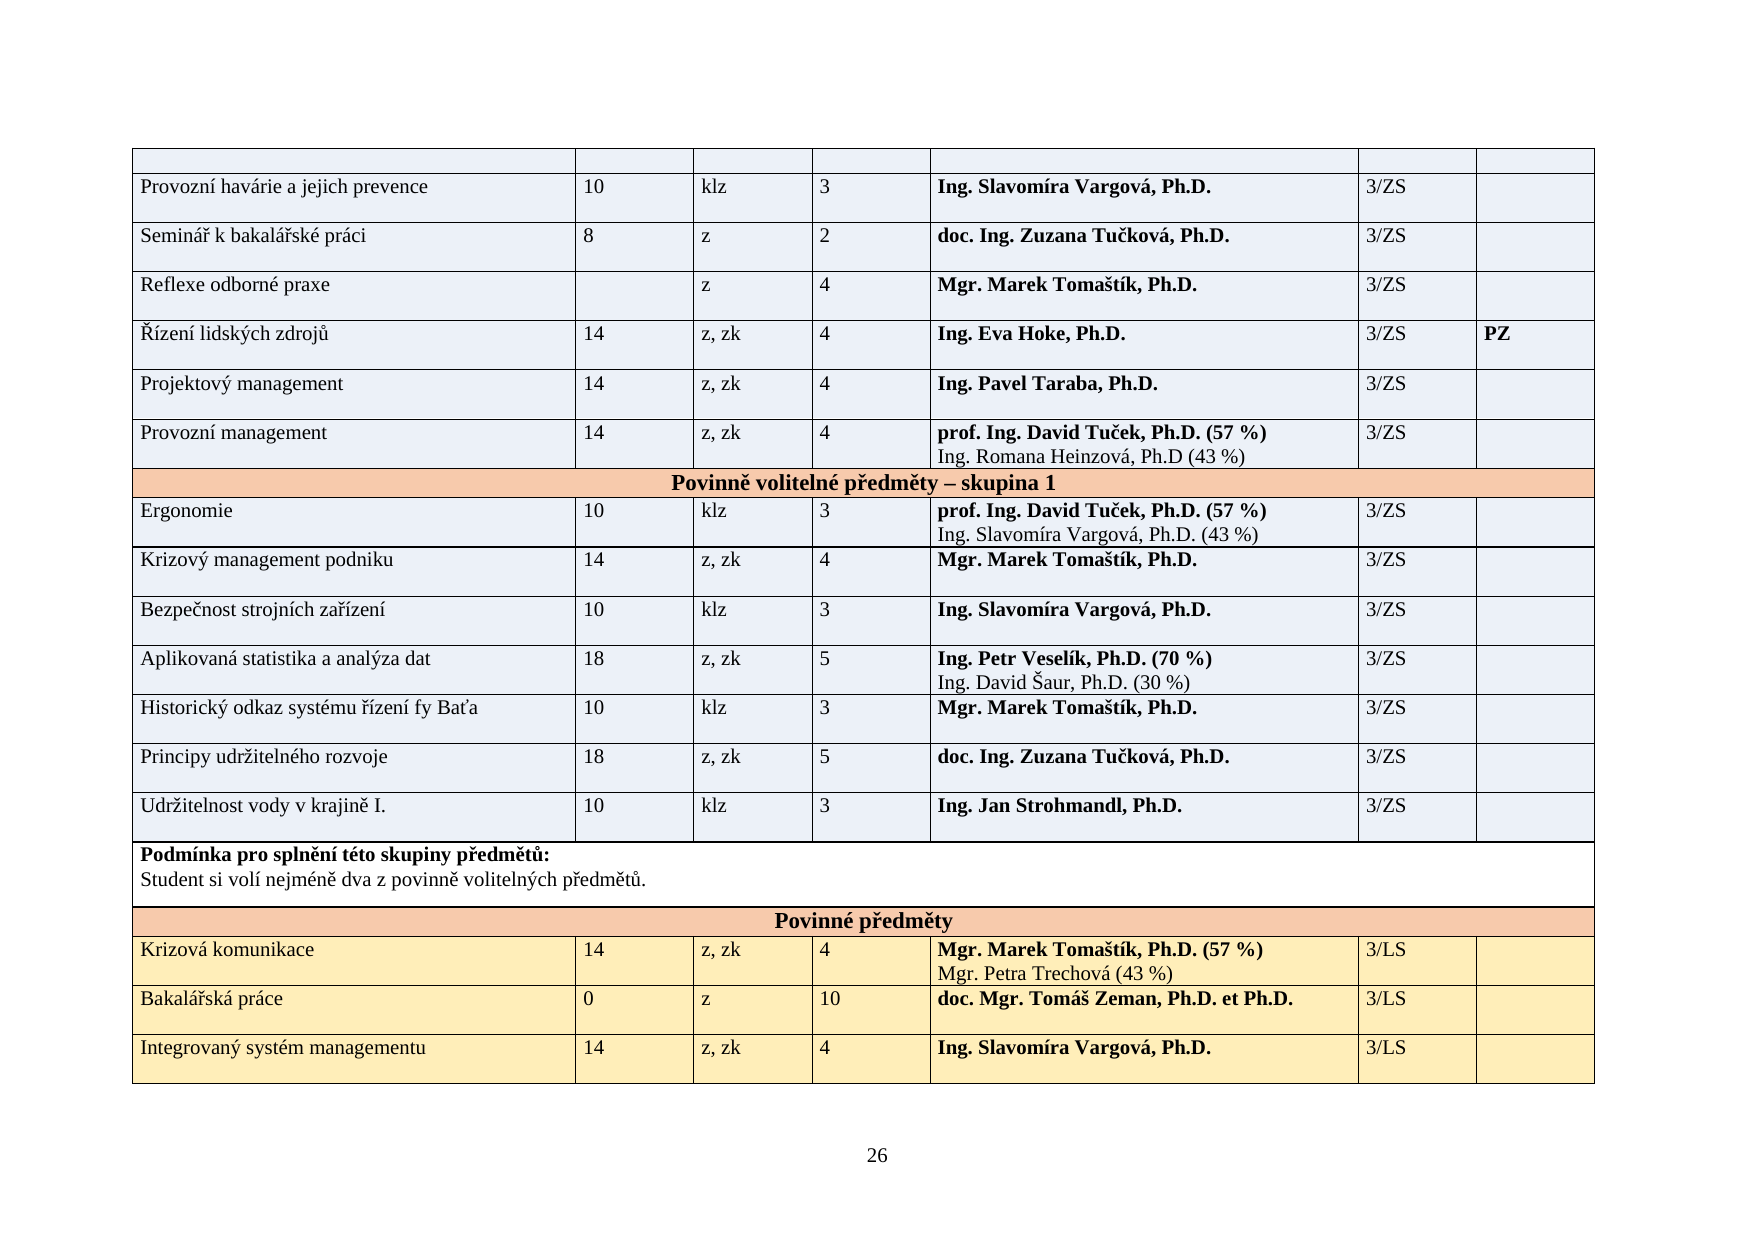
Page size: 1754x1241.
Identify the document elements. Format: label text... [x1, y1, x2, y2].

table_cell 10 [576, 174, 693, 222]
table_cell 4 [813, 370, 930, 418]
table_cell 10 [813, 986, 930, 1034]
table_cell [1477, 937, 1594, 985]
table_cell [1477, 744, 1594, 792]
table_cell PZ [1477, 149, 1594, 173]
table_cell Ing. Pavel Taraba, Ph.D. [931, 370, 1358, 418]
table_cell [1477, 370, 1594, 418]
table_cell 10 [576, 498, 693, 546]
table_cell 3/ZS [1359, 744, 1476, 792]
table_cell Povinné předměty [133, 908, 1594, 936]
table_cell 18 [576, 646, 693, 694]
table_cell 3/ZS [1359, 321, 1476, 369]
table_cell z, zk [694, 149, 812, 173]
table_cell [1477, 793, 1594, 841]
table_cell Udržitelnost vody v krajině I. [133, 793, 575, 841]
table_cell Ergonomie [133, 498, 575, 546]
table_cell Principy udržitelného rozvoje [133, 744, 575, 792]
table_cell 18 [576, 744, 693, 792]
table_cell [1477, 1035, 1594, 1083]
table_cell PZ [1477, 321, 1594, 369]
table_cell klz [694, 793, 812, 841]
table_cell z, zk [694, 420, 812, 468]
table_cell z [694, 223, 812, 271]
table_cell 4 [813, 1035, 930, 1083]
table_cell [1477, 548, 1594, 596]
table_cell 3/ZS [1359, 597, 1476, 645]
table_cell [1477, 498, 1594, 546]
table_cell doc. Mgr. Tomáš Zeman, Ph.D. et Ph.D. [931, 986, 1358, 1034]
table_cell 3/ZS [1359, 548, 1476, 596]
table_cell Provozní havárie a jejich prevence [133, 174, 575, 222]
table_cell [1477, 223, 1594, 271]
table_cell [1477, 272, 1594, 320]
table_cell [576, 272, 693, 320]
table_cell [931, 149, 1358, 173]
table_cell [1477, 597, 1594, 645]
table_cell prof. Ing. David Tuček, Ph.D. (57 %) Ing. Slavomíra Vargová, Ph.D. (43 %) [931, 498, 1358, 546]
table_cell Ing. Slavomíra Vargová, Ph.D. [931, 597, 1358, 645]
table_cell Integrovaný systém managementu [133, 1035, 575, 1083]
table_cell Bezpečnost strojních zařízení [133, 597, 575, 645]
table_cell 14 [576, 548, 693, 596]
table_cell 14 [576, 370, 693, 418]
table_cell 3/LS [1359, 1035, 1476, 1083]
table_cell klz [694, 174, 812, 222]
table_cell Historický odkaz systému řízení fy Baťa [133, 695, 575, 743]
table_cell Řízení lidských zdrojů [133, 321, 575, 369]
table_cell [1477, 986, 1594, 1034]
table_cell Mgr. Marek Tomaštík, Ph.D. [931, 272, 1358, 320]
table_cell Mgr. Marek Tomaštík, Ph.D. [931, 548, 1358, 596]
table_cell Mgr. Marek Tomaštík, Ph.D. [931, 695, 1358, 743]
table_cell 5 [813, 646, 930, 694]
table_cell Bakalářská práce [133, 986, 575, 1034]
table_cell [1477, 174, 1594, 222]
table_cell 3 [813, 498, 930, 546]
table_cell 3/ZS [1359, 370, 1476, 418]
table_cell 0 [576, 986, 693, 1034]
table_cell z, zk [694, 548, 812, 596]
table_cell 10 [576, 597, 693, 645]
table_cell 3 [813, 793, 930, 841]
table_cell Krizová komunikace [133, 937, 575, 985]
table_cell 3 [813, 695, 930, 743]
table_cell Ing. Slavomíra Vargová, Ph.D. [931, 174, 1358, 222]
table_cell 3/ZS [1359, 272, 1476, 320]
table_cell 4 [813, 420, 930, 468]
table_cell Krizový management podniku [133, 548, 575, 596]
table_cell Reflexe odborné praxe [133, 272, 575, 320]
table_cell [1477, 646, 1594, 694]
table_cell Provozní management [133, 420, 575, 468]
table_cell 5 [813, 744, 930, 792]
table_cell 8 [576, 223, 693, 271]
table_cell klz [694, 597, 812, 645]
table_cell 4 [813, 149, 930, 173]
table_cell 14 [576, 420, 693, 468]
table_cell 2 [813, 223, 930, 271]
table_cell 3/ZS [1359, 174, 1476, 222]
table_cell 4 [813, 272, 930, 320]
table_cell 14 [576, 321, 693, 369]
table_cell Ing. Petr Veselík, Ph.D. (70 %) Ing. David Šaur, Ph.D. (30 %) [931, 646, 1358, 694]
table_cell 14 [576, 937, 693, 985]
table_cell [133, 149, 575, 173]
table_cell 10 [576, 793, 693, 841]
table_cell 3/ZS [1359, 793, 1476, 841]
table_cell z, zk [694, 1035, 812, 1083]
table_cell z, zk [694, 646, 812, 694]
table_cell prof. Ing. David Tuček, Ph.D. (57 %) Ing. Romana Heinzová, Ph.D (43 %) [931, 420, 1358, 468]
table_cell z, zk [694, 744, 812, 792]
table_cell z [694, 986, 812, 1034]
table_cell klz [694, 695, 812, 743]
table_cell 3 [813, 597, 930, 645]
table_cell Projektový management [133, 370, 575, 418]
table_cell klz [694, 498, 812, 546]
table_cell 3/ZS [1359, 646, 1476, 694]
table_cell Ing. Eva Hoke, Ph.D. [931, 321, 1358, 369]
table_cell Seminář k bakalářské práci [133, 223, 575, 271]
table_cell 3/LS [1359, 986, 1476, 1034]
table_cell doc. Ing. Zuzana Tučková, Ph.D. [931, 744, 1358, 792]
table_cell [1477, 420, 1594, 468]
table_cell z, zk [694, 321, 812, 369]
table_cell 3/ZS [1359, 420, 1476, 468]
table_cell 3/ZS [1359, 149, 1476, 173]
table_cell Ing. Jan Strohmandl, Ph.D. [931, 793, 1358, 841]
table_cell 3/ZS [1359, 223, 1476, 271]
table_cell 3 [813, 174, 930, 222]
table_cell [1477, 695, 1594, 743]
table_cell 3/ZS [1359, 498, 1476, 546]
table_cell 14 [576, 149, 693, 173]
table_cell Ing. Slavomíra Vargová, Ph.D. [931, 1035, 1358, 1083]
table_cell 4 [813, 321, 930, 369]
table_cell z [694, 272, 812, 320]
table_cell 10 [576, 695, 693, 743]
table_cell Povinně volitelné předměty – skupina 1 [133, 469, 1594, 497]
table_cell 4 [813, 548, 930, 596]
table_cell 14 [576, 1035, 693, 1083]
table_cell Mgr. Marek Tomaštík, Ph.D. (57 %) Mgr. Petra Trechová (43 %) [931, 937, 1358, 985]
table_cell 4 [813, 937, 930, 985]
table_cell Podmínka pro splnění této skupiny předmětů: Student si volí nejméně dva z povinně volitelných předmětů. [133, 843, 1594, 906]
table_cell 3/ZS [1359, 695, 1476, 743]
table_cell 3/LS [1359, 937, 1476, 985]
table_cell Aplikovaná statistika a analýza dat [133, 646, 575, 694]
table_cell z, zk [694, 937, 812, 985]
table_cell doc. Ing. Zuzana Tučková, Ph.D. [931, 223, 1358, 271]
table_cell z, zk [694, 370, 812, 418]
